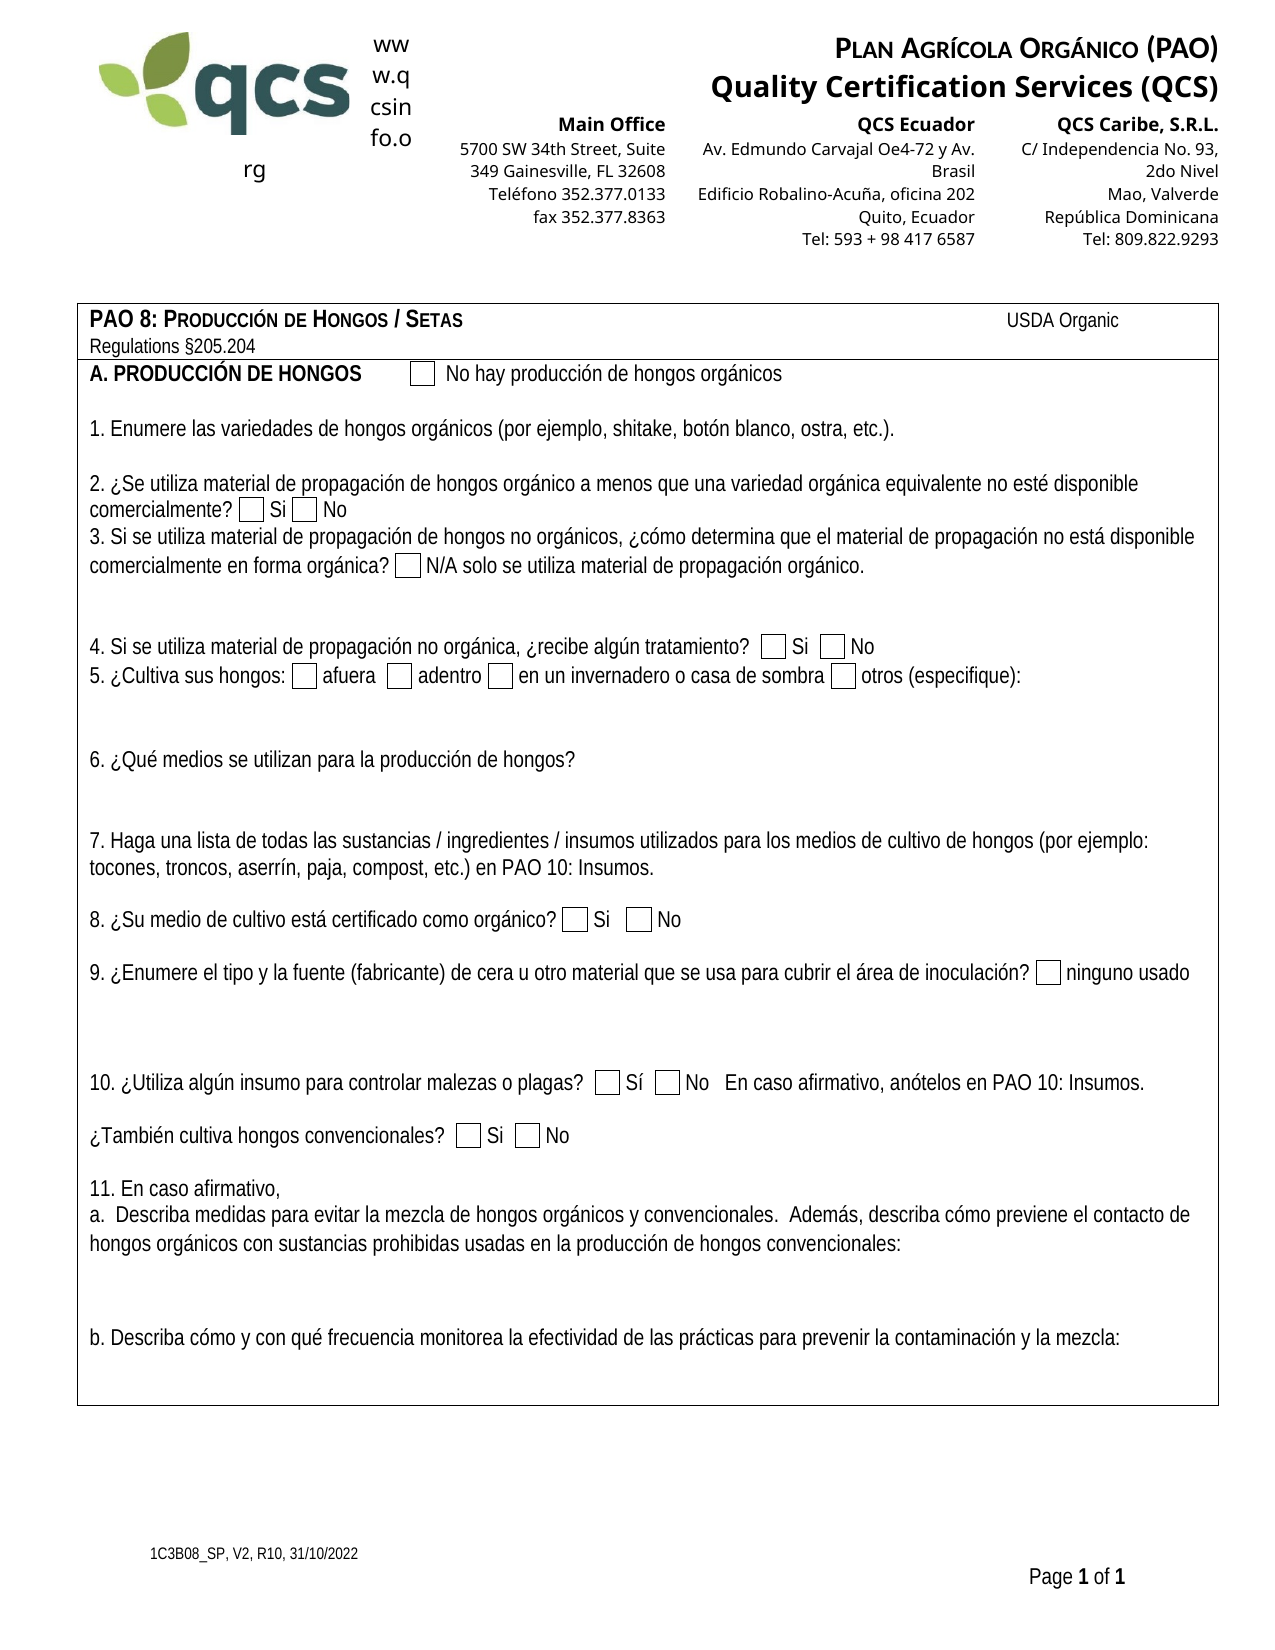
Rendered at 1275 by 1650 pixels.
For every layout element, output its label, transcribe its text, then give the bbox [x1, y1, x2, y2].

table_cell A. PRODUCCIÓN DE HONGOS No hay producción de hongos orgánicos 1. Enumere las variedades de hongos orgánicos (por ejemplo, shitake, botón blanco, ostra, etc.). 2. ¿Se utiliza material de propagación de hongos orgánico a menos que una variedad orgánica equivalente no esté disponible comercialmente? Si No 3. Si se utiliza material de propagación de hongos no orgánicos, ¿cómo determina que el material de propagación no está disponible comercialmente en forma orgánica? N/A solo se utiliza material de propagación orgánico. 4. Si se utiliza material de propagación no orgánica, ¿recibe algún tratamiento? Si No 5. ¿Cultiva sus hongos: afuera adentro en un invernadero o casa de sombra otros (especifique): 6. ¿Qué medios se utilizan para la producción de hongos? 7. Haga una lista de todas las sustancias / ingredientes / insumos utilizados para los medios de cultivo de hongos (por ejemplo: tocones, troncos, aserrín, paja, compost, etc.) en PAO 10: Insumos. 8. ¿Su medio de cultivo está certificado como orgánico? Si No 9. ¿Enumere el tipo y la fuente (fabricante) de cera u otro material que se usa para cubrir el área de inoculación? ninguno usado 10. ¿Utiliza algún insumo para controlar malezas o plagas? Sí No En caso afirmativo, anótelos en PAO 10: Insumos. ¿También cultiva hongos convencionales? Si No 11. En caso afirmativo, a. Describa medidas para evitar la mezcla de hongos orgánicos y convencionales. Además, describa cómo previene el contacto de hongos orgánicos con sustancias prohibidas usadas en la producción de hongos convencionales: b. Describa cómo y con qué frecuencia monitorea la efectividad de las prácticas para prevenir la contaminación y la mezcla: [78, 360, 1218, 1405]
picture [98, 32, 350, 135]
table_header PAO 8: Producción de Hongos / Setas USDA Organic Regulations §205.204 [78, 304, 1218, 358]
